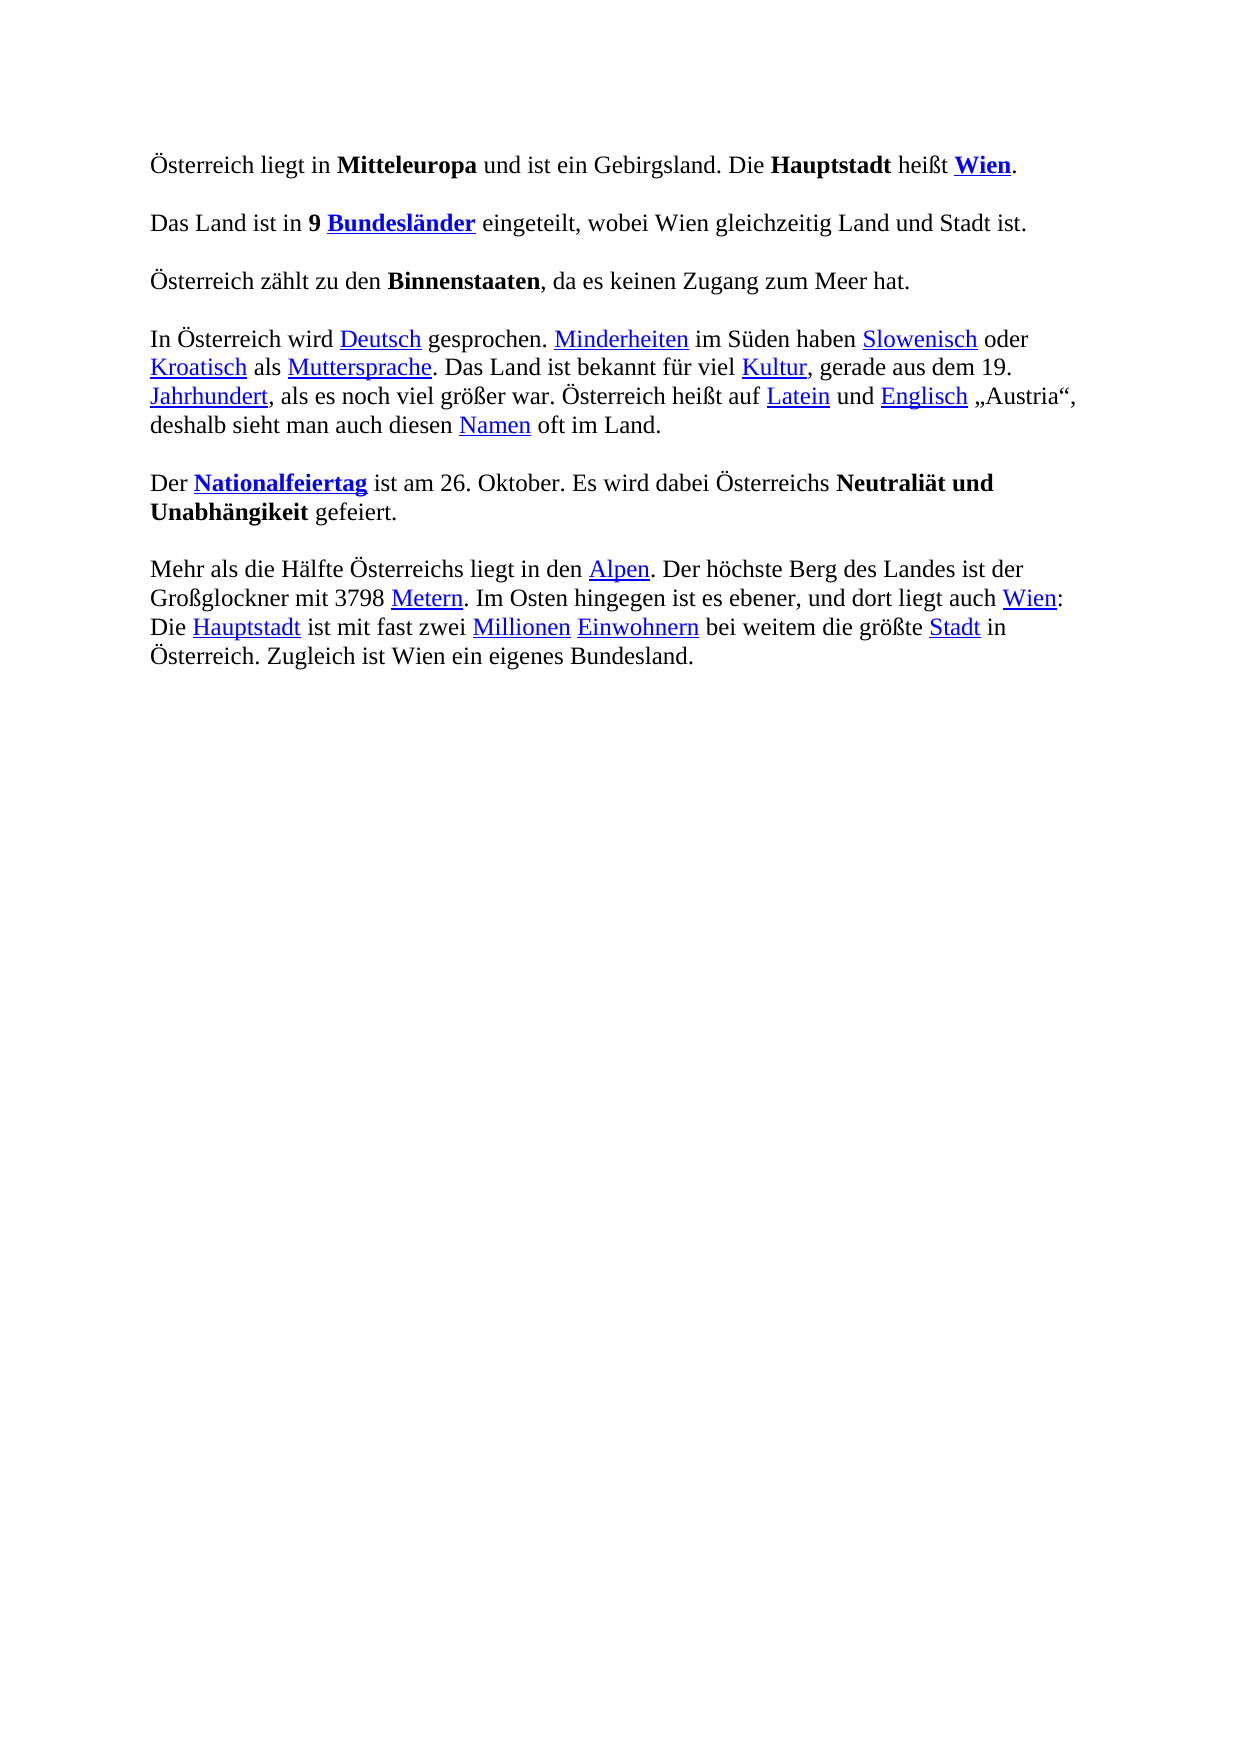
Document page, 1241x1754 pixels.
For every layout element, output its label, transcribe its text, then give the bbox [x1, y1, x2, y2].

text In Österreich wird Deutsch gesprochen. Minderheiten im Süden haben Slowenisch oder Kroatisch als Muttersprache. Das Land ist bekannt für viel Kultur, gerade aus dem 19. Jahrhundert, als es noch viel größer war. Österreich heißt auf Latein und Englisch „Austria“, deshalb sieht man auch diesen Namen oft im Land. [150, 324, 1090, 439]
text Mehr als die Hälfte Österreichs liegt in den Alpen. Der höchste Berg des Landes ist der Großglockner mit 3798 Metern. Im Osten hingegen ist es ebener, und dort liegt auch Wien: Die Hauptstadt ist mit fast zwei Millionen Einwohnern bei weitem die größte Stadt in Österreich. Zugleich ist Wien ein eigenes Bundesland. [150, 554, 1090, 669]
text Österreich zählt zu den Binnenstaaten, da es keinen Zugang zum Meer hat. [150, 266, 1090, 294]
text Österreich liegt in Mitteleuropa und ist ein Gebirgsland. Die Hauptstadt heißt Wien. [150, 150, 1090, 179]
text Das Land ist in 9 Bundesländer eingeteilt, wobei Wien gleichzeitig Land und Stadt ist. [150, 208, 1090, 237]
text Der Nationalfeiertag ist am 26. Oktober. Es wird dabei Österreichs Neutraliät und Unabhängikeit gefeiert. [150, 468, 1090, 525]
